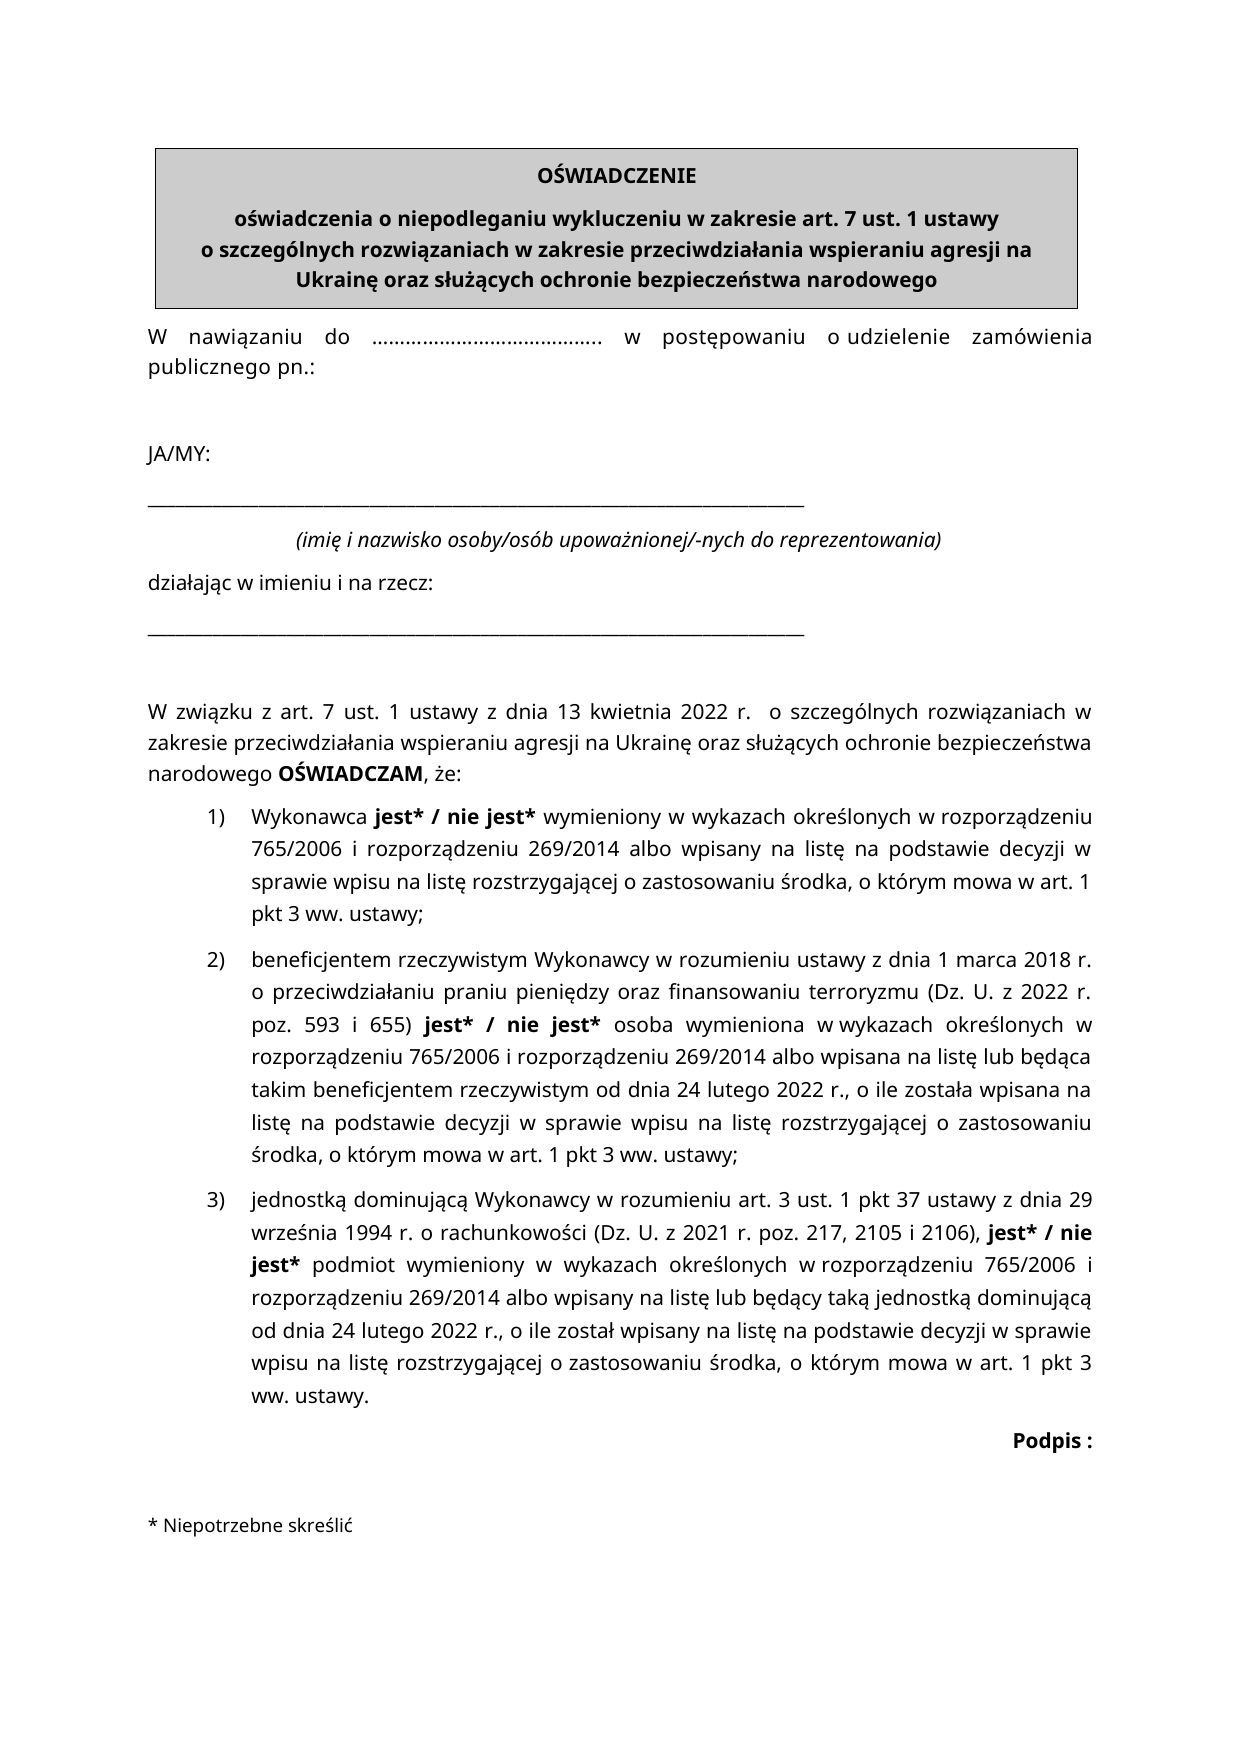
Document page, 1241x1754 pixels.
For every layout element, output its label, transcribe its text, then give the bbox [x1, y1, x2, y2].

list 3) jednostką dominującą Wykonawcy w rozumieniu art. 3 ust. 1 pkt 37 ustawy z dnia 29 września 1994 r. o rachunkowości (Dz. U. z 2021 r. poz. 217, 2105 i 2106), jest* / nie jest* podmiot wymieniony w wykazach określonych w rozporządzeniu 765/2006 i rozporządzeniu 269/2014 albo wpisany na listę lub będący taką jednostką dominującą od dnia 24 lutego 2022 r., o ile został wpisany na listę na podstawie decyzji w sprawie wpisu na listę rozstrzygającej o zastosowaniu środka, o którym mowa w art. 1 pkt 3 ww. ustawy. [207, 1185, 1093, 1409]
list 2) beneficjentem rzeczywistym Wykonawcy w rozumieniu ustawy z dnia 1 marca 2018 r. o przeciwdziałaniu praniu pieniędzy oraz finansowaniu terroryzmu (Dz. U. z 2022 r. poz. 593 i 655) jest* / nie jest* osoba wymieniona w wykazach określonych w rozporządzeniu 765/2006 i rozporządzeniu 269/2014 albo wpisana na listę lub będąca takim beneficjentem rzeczywistym od dnia 24 lutego 2022 r., o ile została wpisana na listę na podstawie decyzji w sprawie wpisu na listę rozstrzygającej o zastosowaniu środka, o którym mowa w art. 1 pkt 3 ww. ustawy; [207, 945, 1093, 1169]
text JA/MY: [148, 439, 1093, 467]
text _______________________________________________________________________ [148, 482, 1093, 510]
text W nawiązaniu do ………………………………….. w postępowaniu o udzielenie zamówienia publicznego pn.: [148, 322, 1093, 381]
text (imię i nazwisko osoby/osób upoważnionej/-nych do reprezentowania) [148, 525, 1093, 553]
table_header OŚWIADCZENIE oświadczenia o niepodleganiu wykluczeniu w zakresie art. 7 ust. 1 ustawy o szczególnych rozwiązaniach w zakresie przeciwdziałania wspieraniu agresji na Ukrainę oraz służących ochronie bezpieczeństwa narodowego [156, 149, 1077, 308]
text _______________________________________________________________________ [148, 611, 1093, 639]
text Podpis : [148, 1426, 1093, 1454]
list 1) Wykonawca jest* / nie jest* wymieniony w wykazach określonych w rozporządzeniu 765/2006 i rozporządzeniu 269/2014 albo wpisany na listę na podstawie decyzji w sprawie wpisu na listę rozstrzygającej o zastosowaniu środka, o którym mowa w art. 1 pkt 3 ww. ustawy; [207, 802, 1093, 928]
text działając w imieniu i na rzecz: [148, 568, 1093, 596]
text * Niepotrzebne skreślić [148, 1512, 1093, 1538]
text W związku z art. 7 ust. 1 ustawy z dnia 13 kwietnia 2022 r. o szczególnych rozwiązaniach w zakresie przeciwdziałania wspieraniu agresji na Ukrainę oraz służących ochronie bezpieczeństwa narodowego OŚWIADCZAM, że: [148, 697, 1093, 787]
